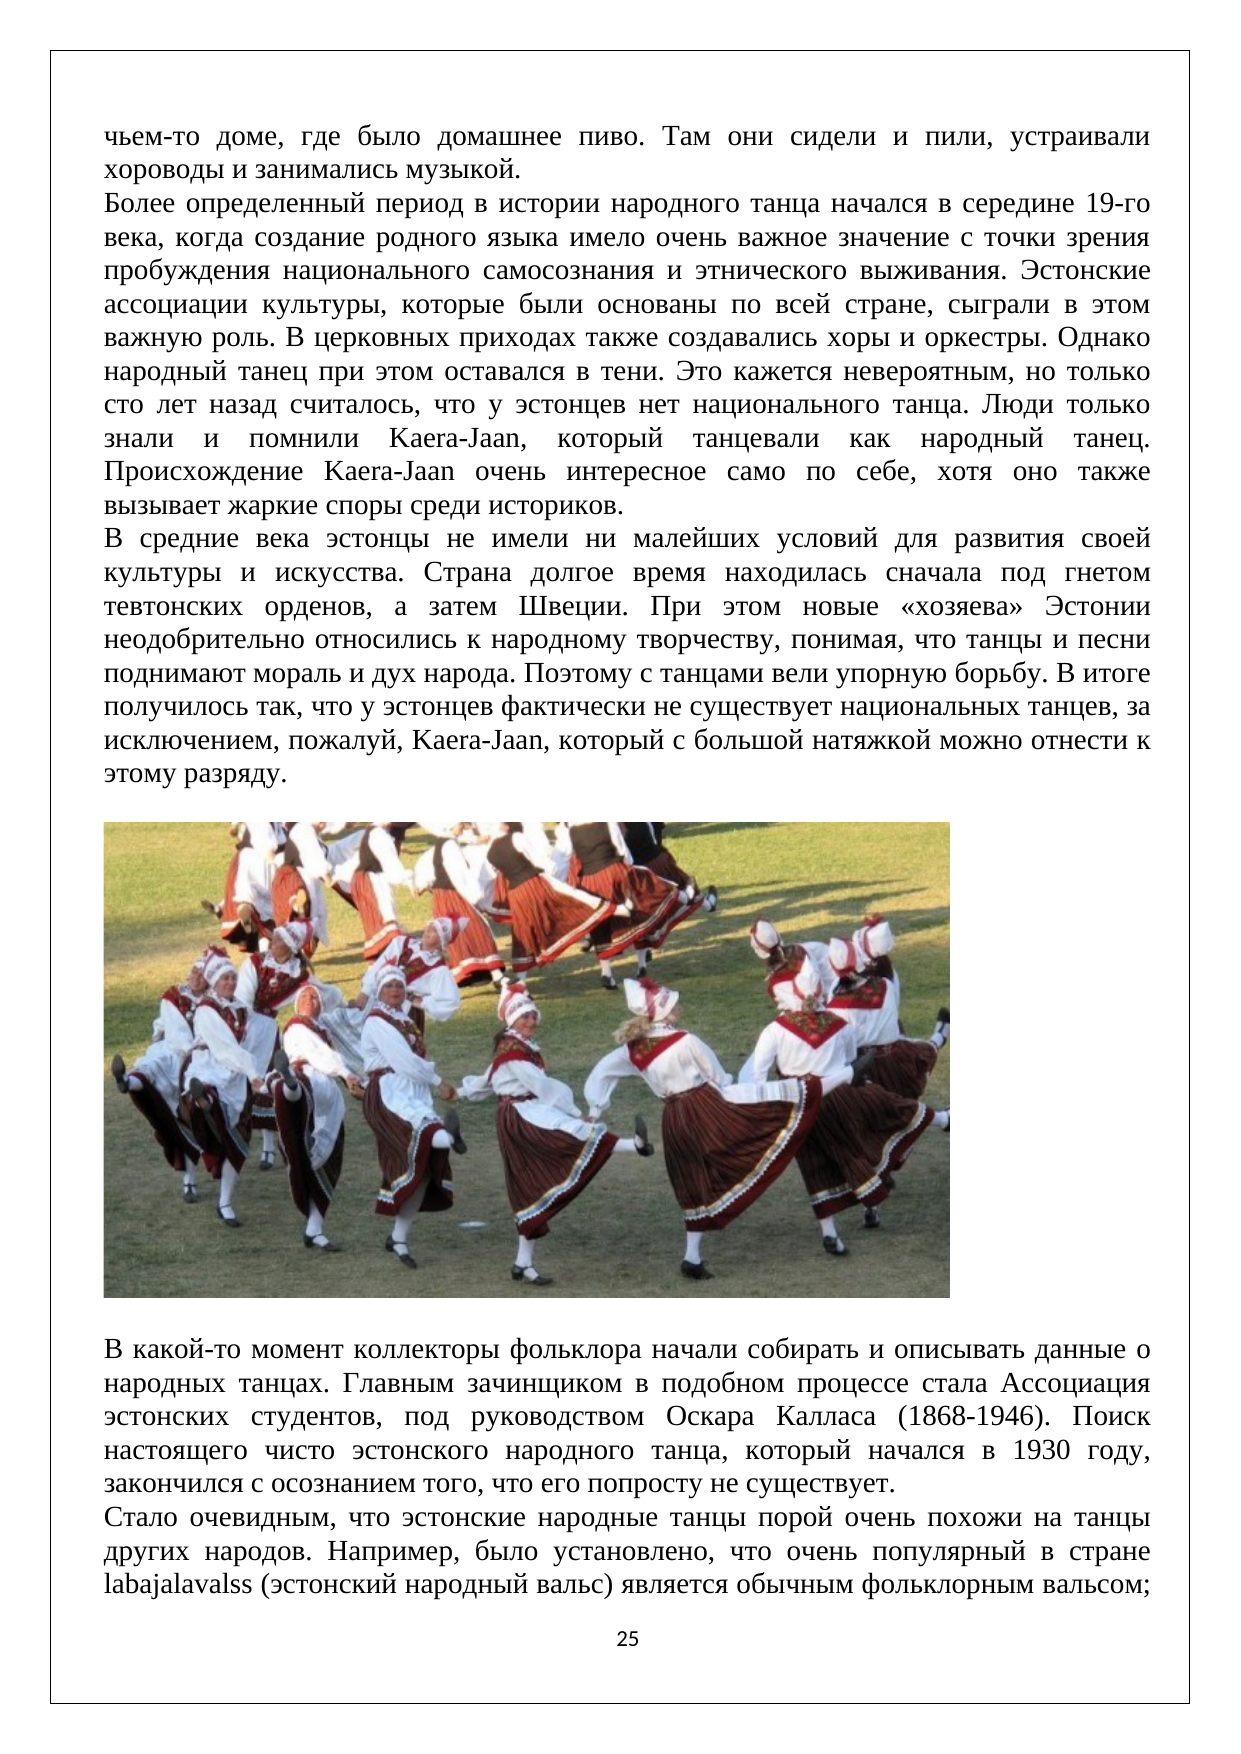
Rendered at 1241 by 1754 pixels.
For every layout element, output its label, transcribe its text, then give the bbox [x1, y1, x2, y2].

picture [103, 822, 950, 1298]
text В средние века эстонцы не имели ни малейших условий для развития своей культуры и искусства. Страна долгое время находилась сначала под гнетом тевтонских орденов, а затем Швеции. При этом новые «хозяева» Эстонии неодобрительно относились к народному творчеству, понимая, что танцы и песни поднимают мораль и дух народа. Поэтому с танцами вели упорную борьбу. В итоге получилось так, что у эстонцев фактически не существует национальных танцев, за исключением, пожалуй, Kaera-Jaan, который с большой натяжкой можно отнести к этому разряду. [103, 521, 1152, 789]
text Более определенный период в истории народного танца начался в середине 19-го века, когда создание родного языка имело очень важное значение с точки зрения пробуждения национального самосознания и этнического выживания. Эстонские ассоциации культуры, которые были основаны по всей стране, сыграли в этом важную роль. В церковных приходах также создавались хоры и оркестры. Однако народный танец при этом оставался в тени. Это кажется невероятным, но только сто лет назад считалось, что у эстонцев нет национального танца. Люди только знали и помнили Kaera-Jaan, который танцевали как народный танец. Происхождение Kaera-Jaan очень интересное само по себе, хотя оно также вызывает жаркие споры среди историков. [103, 185, 1152, 521]
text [103, 1499, 1152, 1600]
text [103, 118, 1152, 185]
text В какой-то момент коллекторы фольклора начали собирать и описывать данные о народных танцах. Главным зачинщиком в подобном процессе стала Ассоциация эстонских студентов, под руководством Оскара Калласа (1868-1946). Поиск настоящего чисто эстонского народного танца, который начался в 1930 году, закончился с осознанием того, что его попросту не существует. [103, 1331, 1152, 1499]
